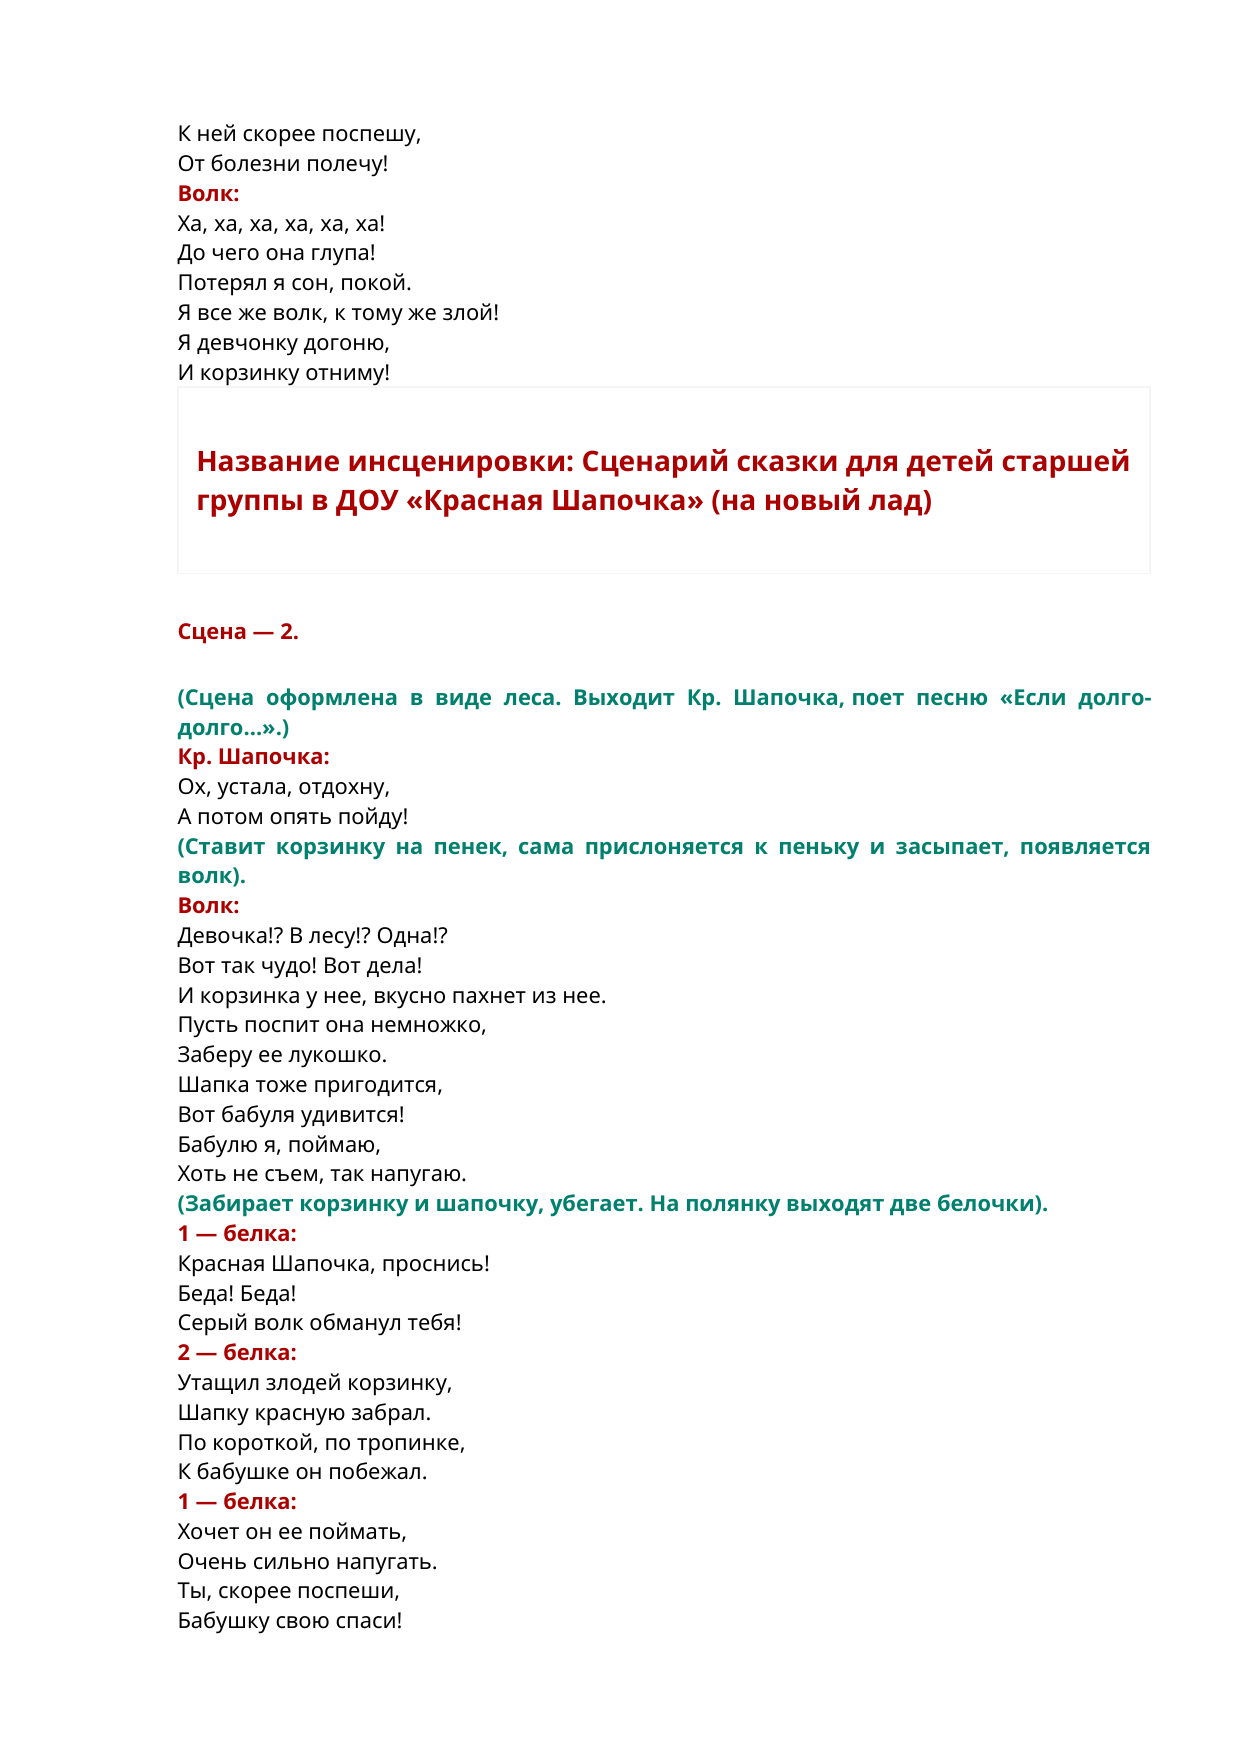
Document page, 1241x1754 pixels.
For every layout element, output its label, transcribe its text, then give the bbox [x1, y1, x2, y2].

text Заберу ее лукошко. [177, 1039, 1152, 1069]
text Потерял я сон, покой. [177, 267, 1152, 297]
text (Ставит корзинку на пенек, сама прислоняется к пеньку и засыпает, появляется волк). [177, 831, 1152, 890]
text Я все же волк, к тому же злой! [177, 297, 1152, 327]
text А потом опять пойду! [177, 801, 1152, 831]
text Ох, устала, отдохну, [177, 771, 1152, 801]
text Очень сильно напугать. [177, 1546, 1152, 1576]
text Сцена — 2. [177, 610, 1152, 646]
text (Забирает корзинку и шапочку, убегает. На полянку выходят две белочки). [177, 1188, 1152, 1218]
text Вот бабуля удивится! [177, 1099, 1152, 1129]
text От болезни полечу! [177, 148, 1152, 178]
text 1 — белка: [177, 1486, 1152, 1516]
text Утащил злодей корзинку, [177, 1367, 1152, 1397]
text До чего она глупа! [177, 237, 1152, 267]
text 1 — белка: [177, 1218, 1152, 1248]
text И корзинка у нее, вкусно пахнет из нее. [177, 980, 1152, 1009]
text Я девчонку догоню, [177, 327, 1152, 356]
text 2 — белка: [177, 1337, 1152, 1367]
text Ха, ха, ха, ха, ха, ха! [177, 207, 1152, 237]
text Ты, скорее поспеши, [177, 1576, 1152, 1605]
text К ней скорее поспешу, [177, 118, 1152, 148]
text Волк: [177, 178, 1152, 207]
text По короткой, по тропинке, [177, 1427, 1152, 1456]
text Серый волк обманул тебя! [177, 1307, 1152, 1337]
text Бабулю я, поймаю, [177, 1129, 1152, 1158]
text К бабушке он побежал. [177, 1456, 1152, 1486]
text Беда! Беда! [177, 1278, 1152, 1307]
text Вот так чудо! Вот дела! [177, 950, 1152, 980]
text Хочет он ее поймать, [177, 1516, 1152, 1546]
text Пусть поспит она немножко, [177, 1009, 1152, 1039]
text Хоть не съем, так напугаю. [177, 1158, 1152, 1188]
text Девочка!? В лесу!? Одна!? [177, 920, 1152, 950]
text Кр. Шапочка: [177, 741, 1152, 771]
text И корзинку отниму! [177, 356, 1152, 386]
text Шапка тоже пригодится, [177, 1069, 1152, 1099]
text Бабушку свою спаси! [177, 1605, 1152, 1635]
text Красная Шапочка, проснись! [177, 1248, 1152, 1278]
table_header Название инсценировки: Сценарий сказки для детей старшей группы в ДОУ «Красная Шапочка» (на новый лад) [179, 388, 1149, 572]
text (Сцена оформлена в виде леса. Выходит Кр. Шапочка, поет песню «Если долго- долго…».) [177, 682, 1152, 741]
text Шапку красную забрал. [177, 1397, 1152, 1427]
text Волк: [177, 890, 1152, 920]
